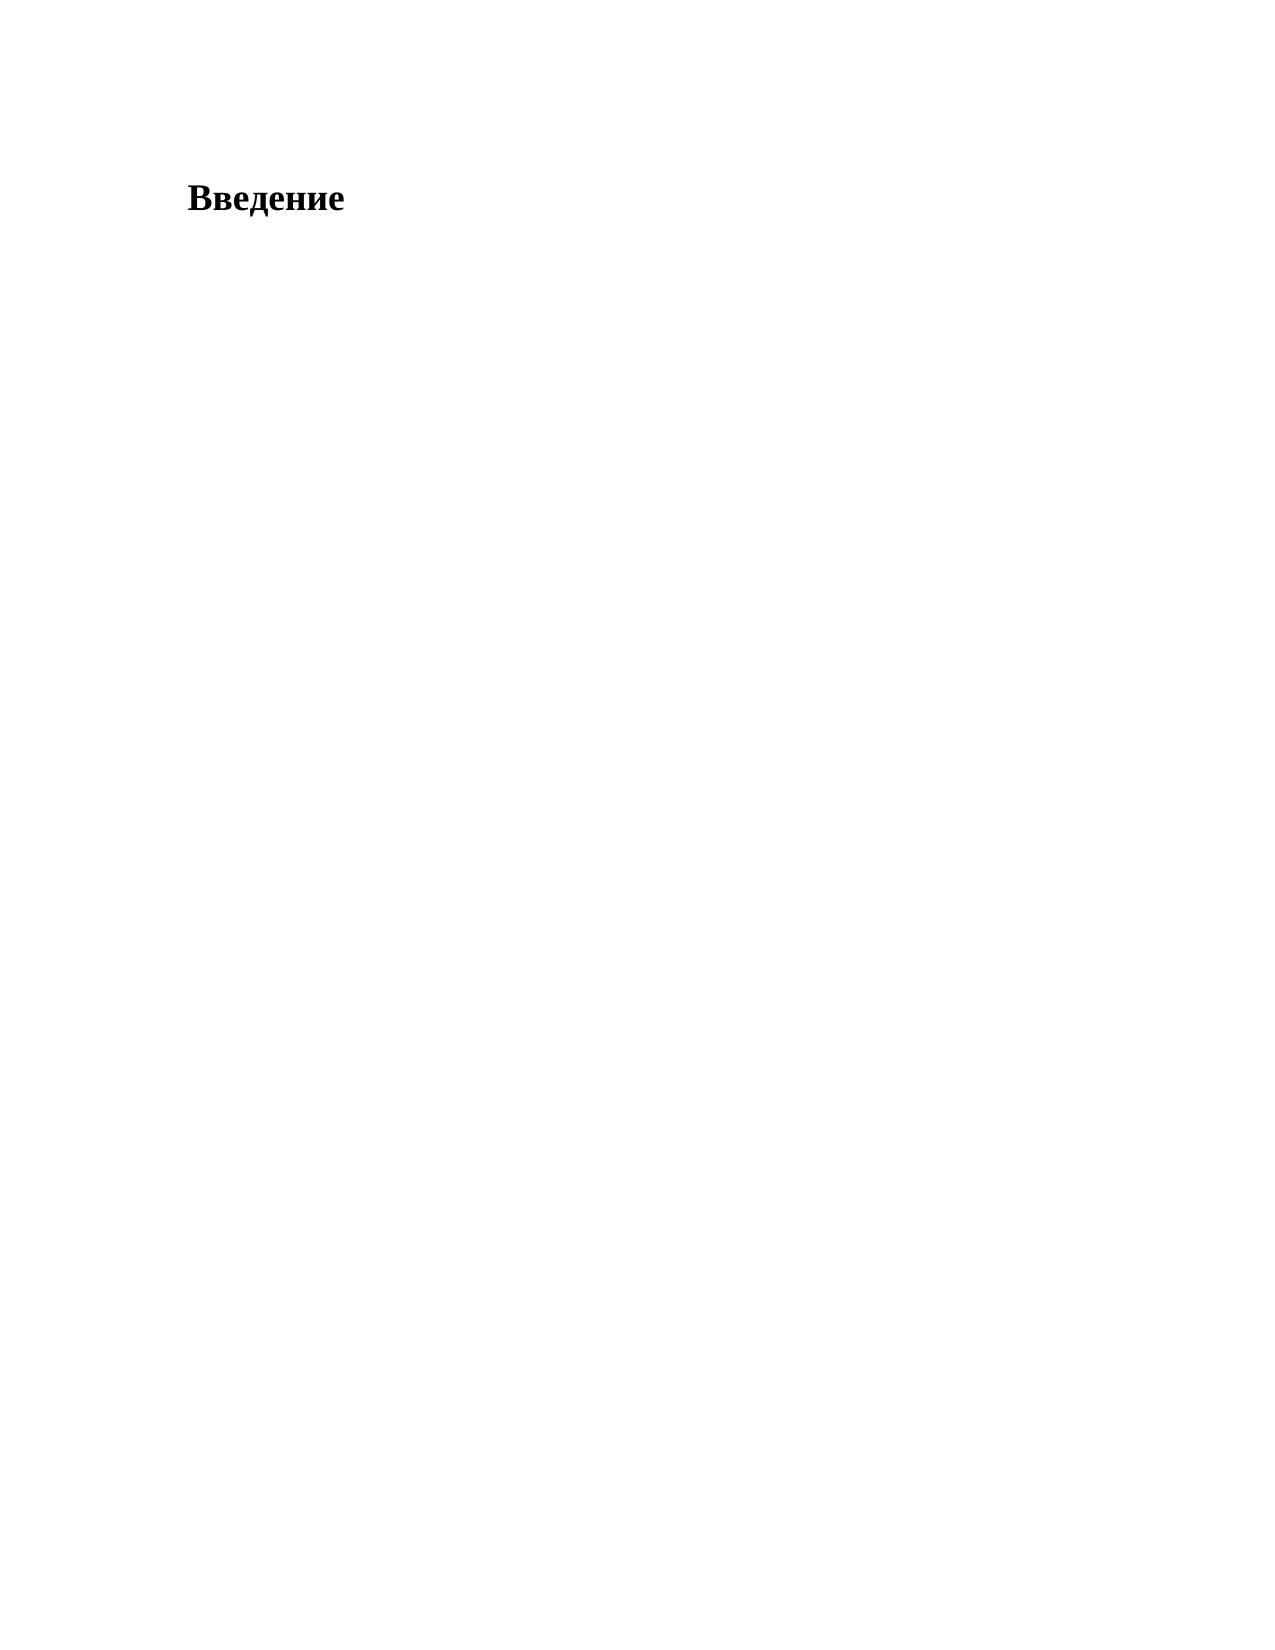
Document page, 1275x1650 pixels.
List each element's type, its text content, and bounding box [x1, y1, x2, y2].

list Введение [187, 175, 1087, 218]
